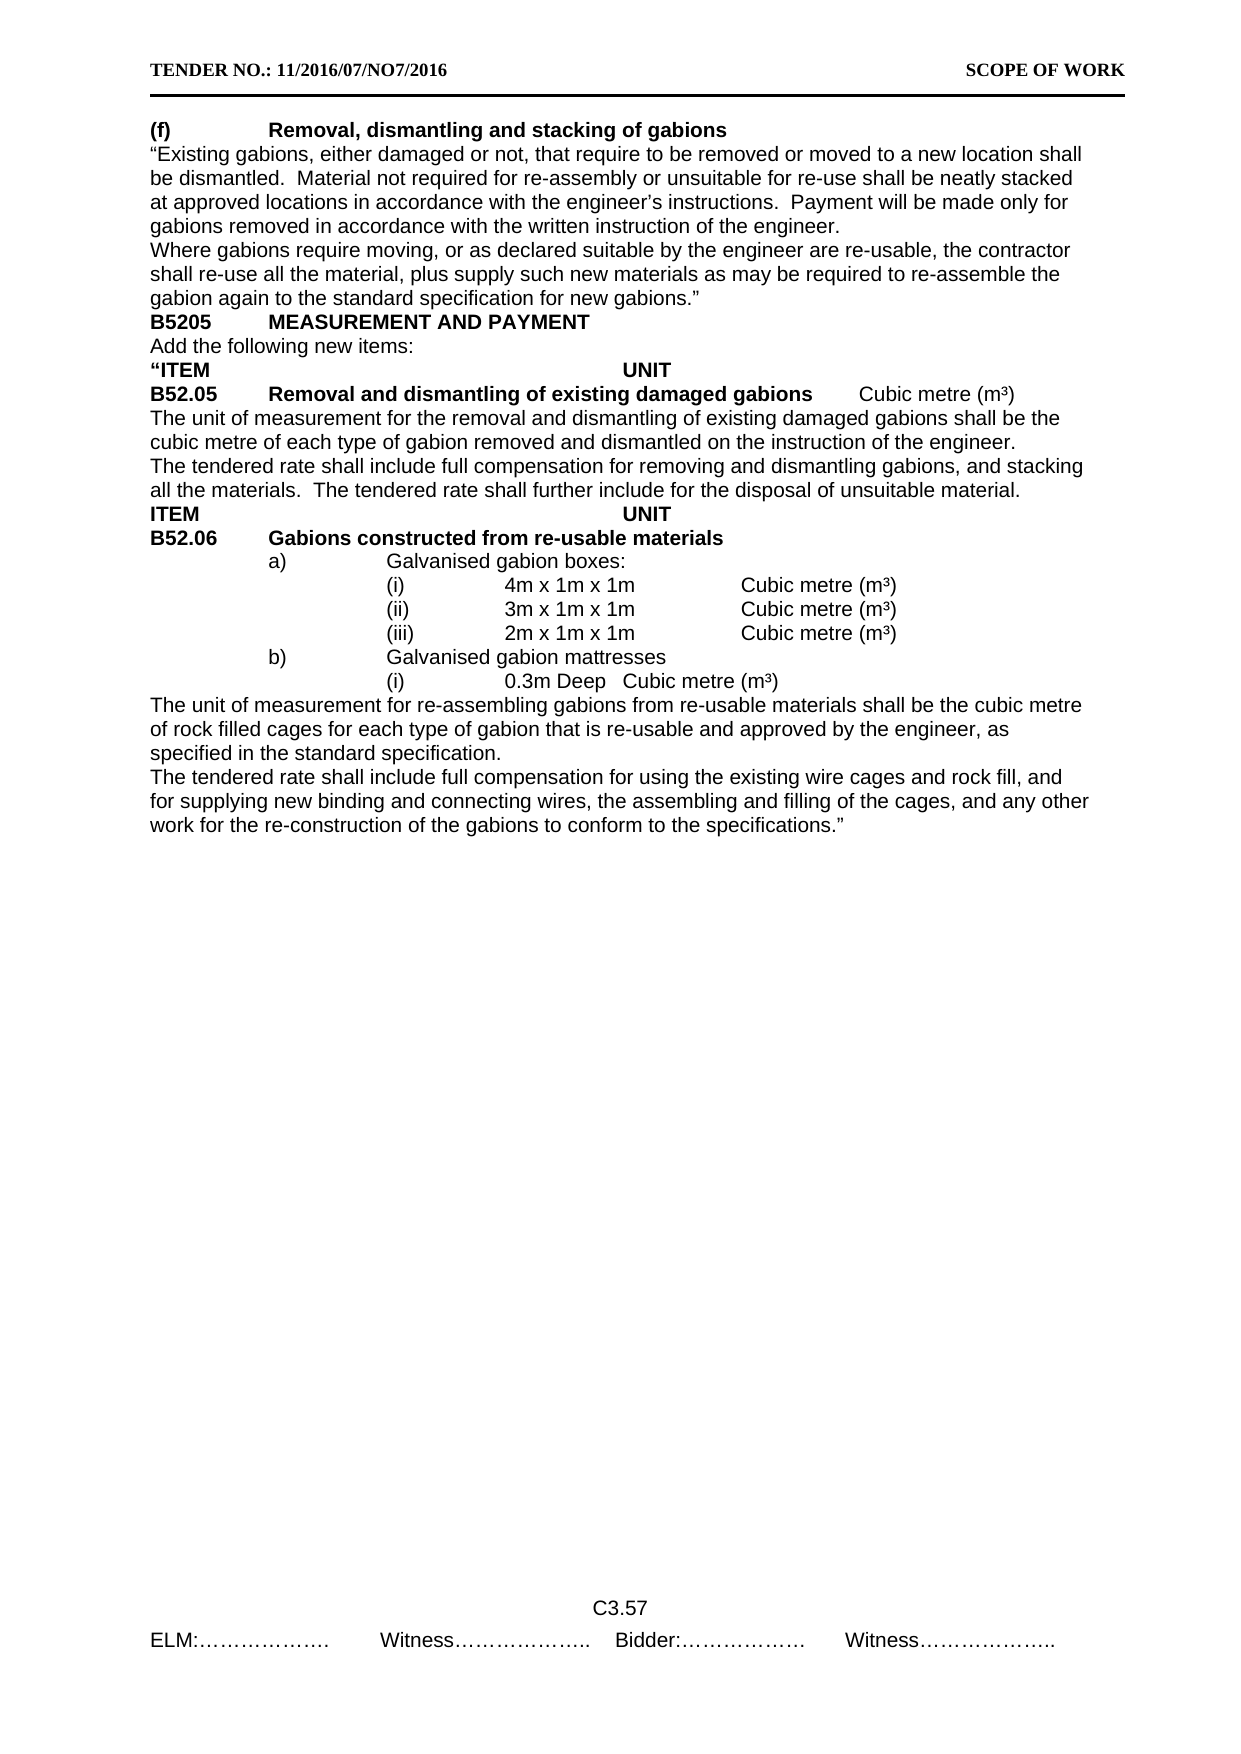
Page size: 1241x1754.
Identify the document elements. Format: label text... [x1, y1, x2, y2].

text (i) 4m x 1m x 1m Cubic metre (m³) [150, 573, 1090, 597]
text (ii) 3m x 1m x 1m Cubic metre (m³) [150, 597, 1090, 621]
text Where gabions require moving, or as declared suitable by the engineer are re-usable, the contractor shall re-use all the material, plus supply such new materials as may be required to re-assemble the gabion again to the standard specification for new gabions.” [150, 238, 1090, 310]
text a) Galvanised gabion boxes: [150, 549, 1090, 573]
text The unit of measurement for re-assembling gabions from re-usable materials shall be the cubic metre of rock filled cages for each type of gabion that is re-usable and approved by the engineer, as specified in the standard specification. [150, 693, 1090, 765]
text B52.06 Gabions constructed from re-usable materials [150, 525, 1090, 549]
text ITEM [150, 501, 1090, 525]
text Add the following new items: [150, 334, 1090, 358]
text B5205 MEASUREMENT PAYMENT [150, 310, 1090, 334]
text (i) 0.3m Deep Cubic metre (m³) [150, 669, 1090, 693]
text b) Galvanised gabion mattresses [150, 645, 1090, 669]
text (iii) 2m x 1m x 1m Cubic metre (m³) [150, 621, 1090, 645]
text The tendered rate shall include full compensation for removing and dismantling gabions, and stacking all the materials. The tendered rate shall further include for the disposal of unsuitable material. [150, 453, 1090, 501]
text “Existing gabions, either damaged or not, that require to be removed or moved to a new location shall be dismantled. Material not required for re-assembly or unsuitable for re-use shall be neatly stacked at approved locations in accordance with the engineer’s instructions. Payment will be made only for gabions removed in accordance with the written instruction of the engineer. [150, 142, 1090, 238]
text “ITEM [150, 358, 1090, 382]
text (f) Removal, dismantling and stacking of gabions [150, 118, 1090, 142]
text The unit of measurement for the removal and dismantling of existing damaged gabions shall be the cubic metre of each type of gabion removed and dismantled on the instruction of the engineer. [150, 406, 1090, 453]
text The tendered rate shall include full compensation for using the existing wire cages and rock fill, and for supplying new binding and connecting wires, the assembling and filling of the cages, and any other work for the re-construction of the gabions to conform to the specifications.” [150, 765, 1090, 837]
text B52.05 Removal and dismantling of existing damaged gabions Cubic metre (m³) [150, 382, 1090, 406]
